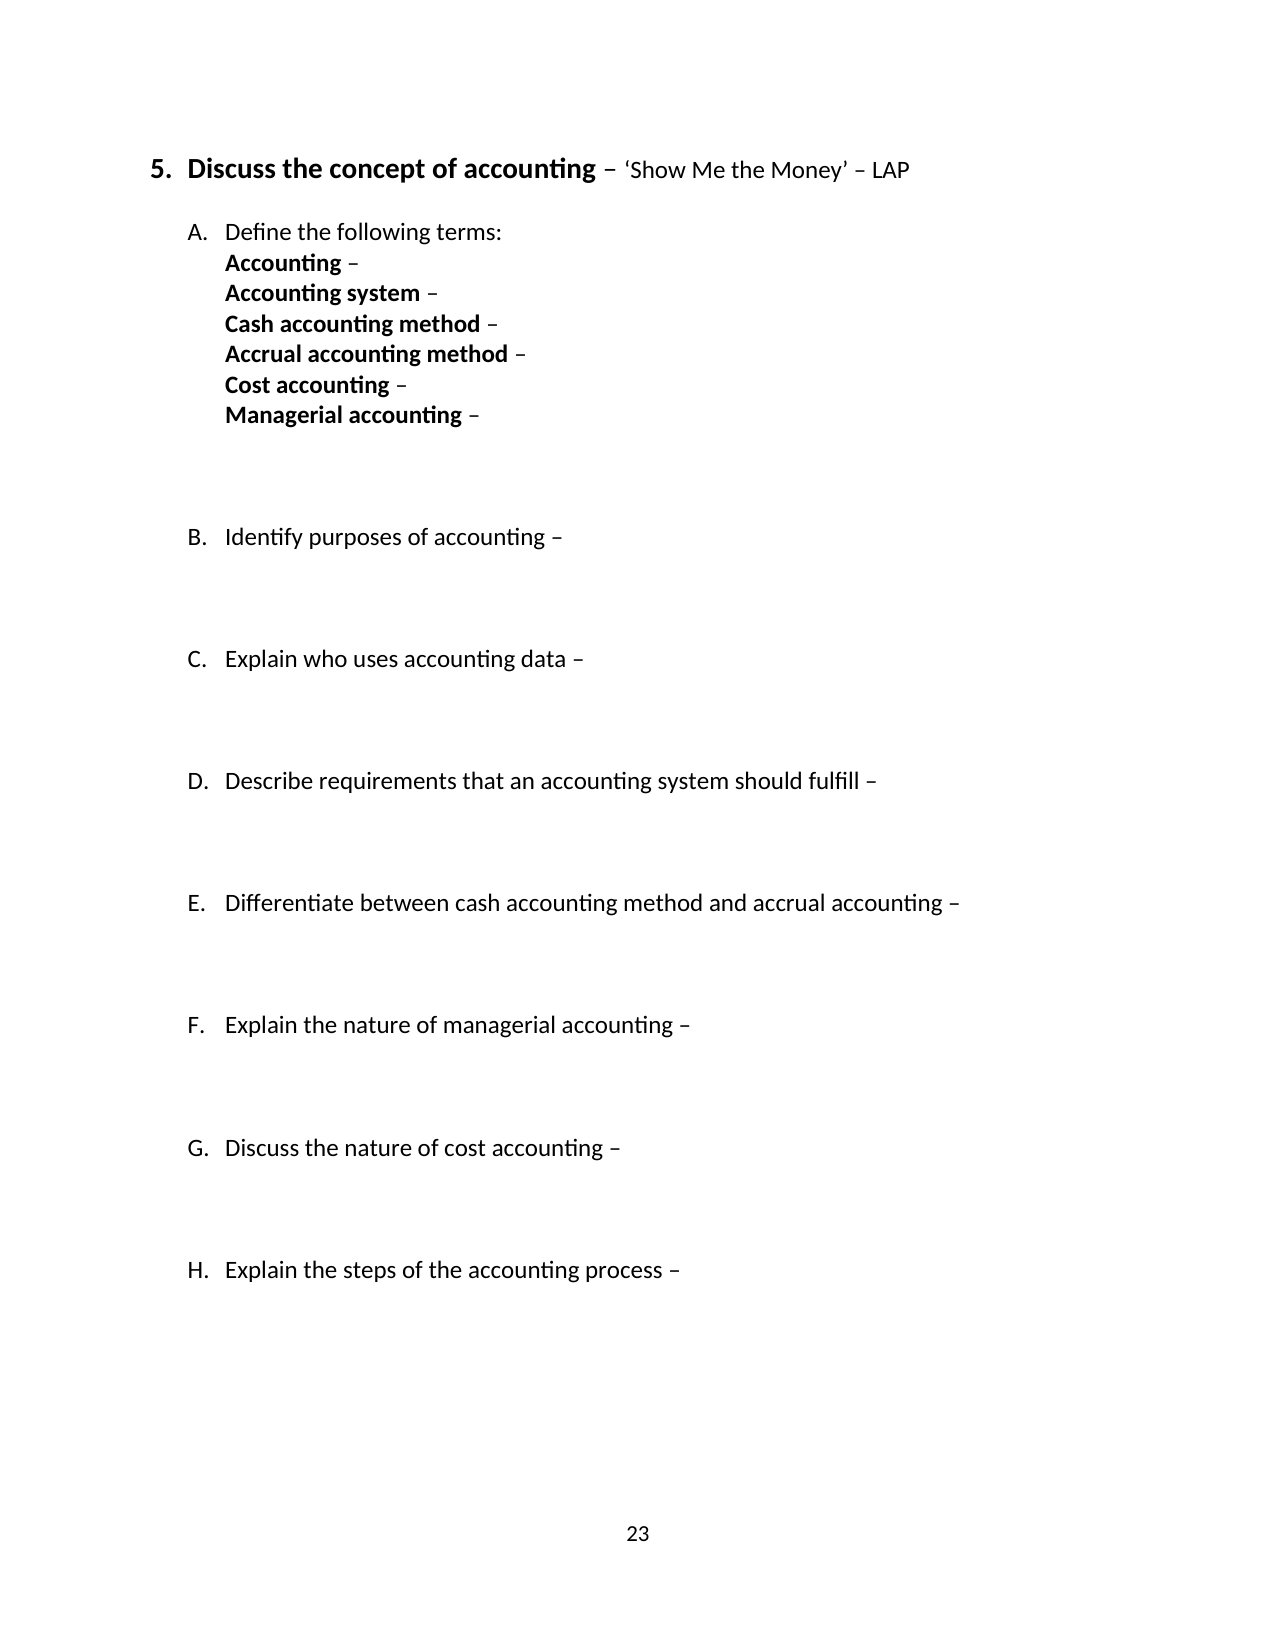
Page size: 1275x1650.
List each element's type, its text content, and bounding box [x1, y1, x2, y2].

list Explain the nature of managerial accounting – [187, 1010, 1125, 1040]
list Explain who uses accounting data – [187, 643, 1125, 674]
list Accounting system – [225, 277, 1125, 308]
list Accrual accounting method – [225, 338, 1125, 369]
list Describe requirements that an accounting system should fulfill – [187, 766, 1125, 796]
list Accounting – [225, 247, 1125, 277]
list Define the following terms: [187, 216, 1125, 247]
list Cash accounting method – [225, 308, 1125, 338]
list Differentiate between cash accounting method and accrual accounting – [187, 888, 1125, 918]
list Identify purposes of accounting – [187, 521, 1125, 552]
list Discuss the nature of cost accounting – [187, 1132, 1125, 1162]
list Explain the steps of the accounting process – [187, 1254, 1125, 1284]
list Discuss the concept of accounting – ‘Show Me the Money’ – LAP [150, 150, 1125, 186]
list Cost accounting – [225, 369, 1125, 399]
list Managerial accounting – [225, 399, 1125, 430]
